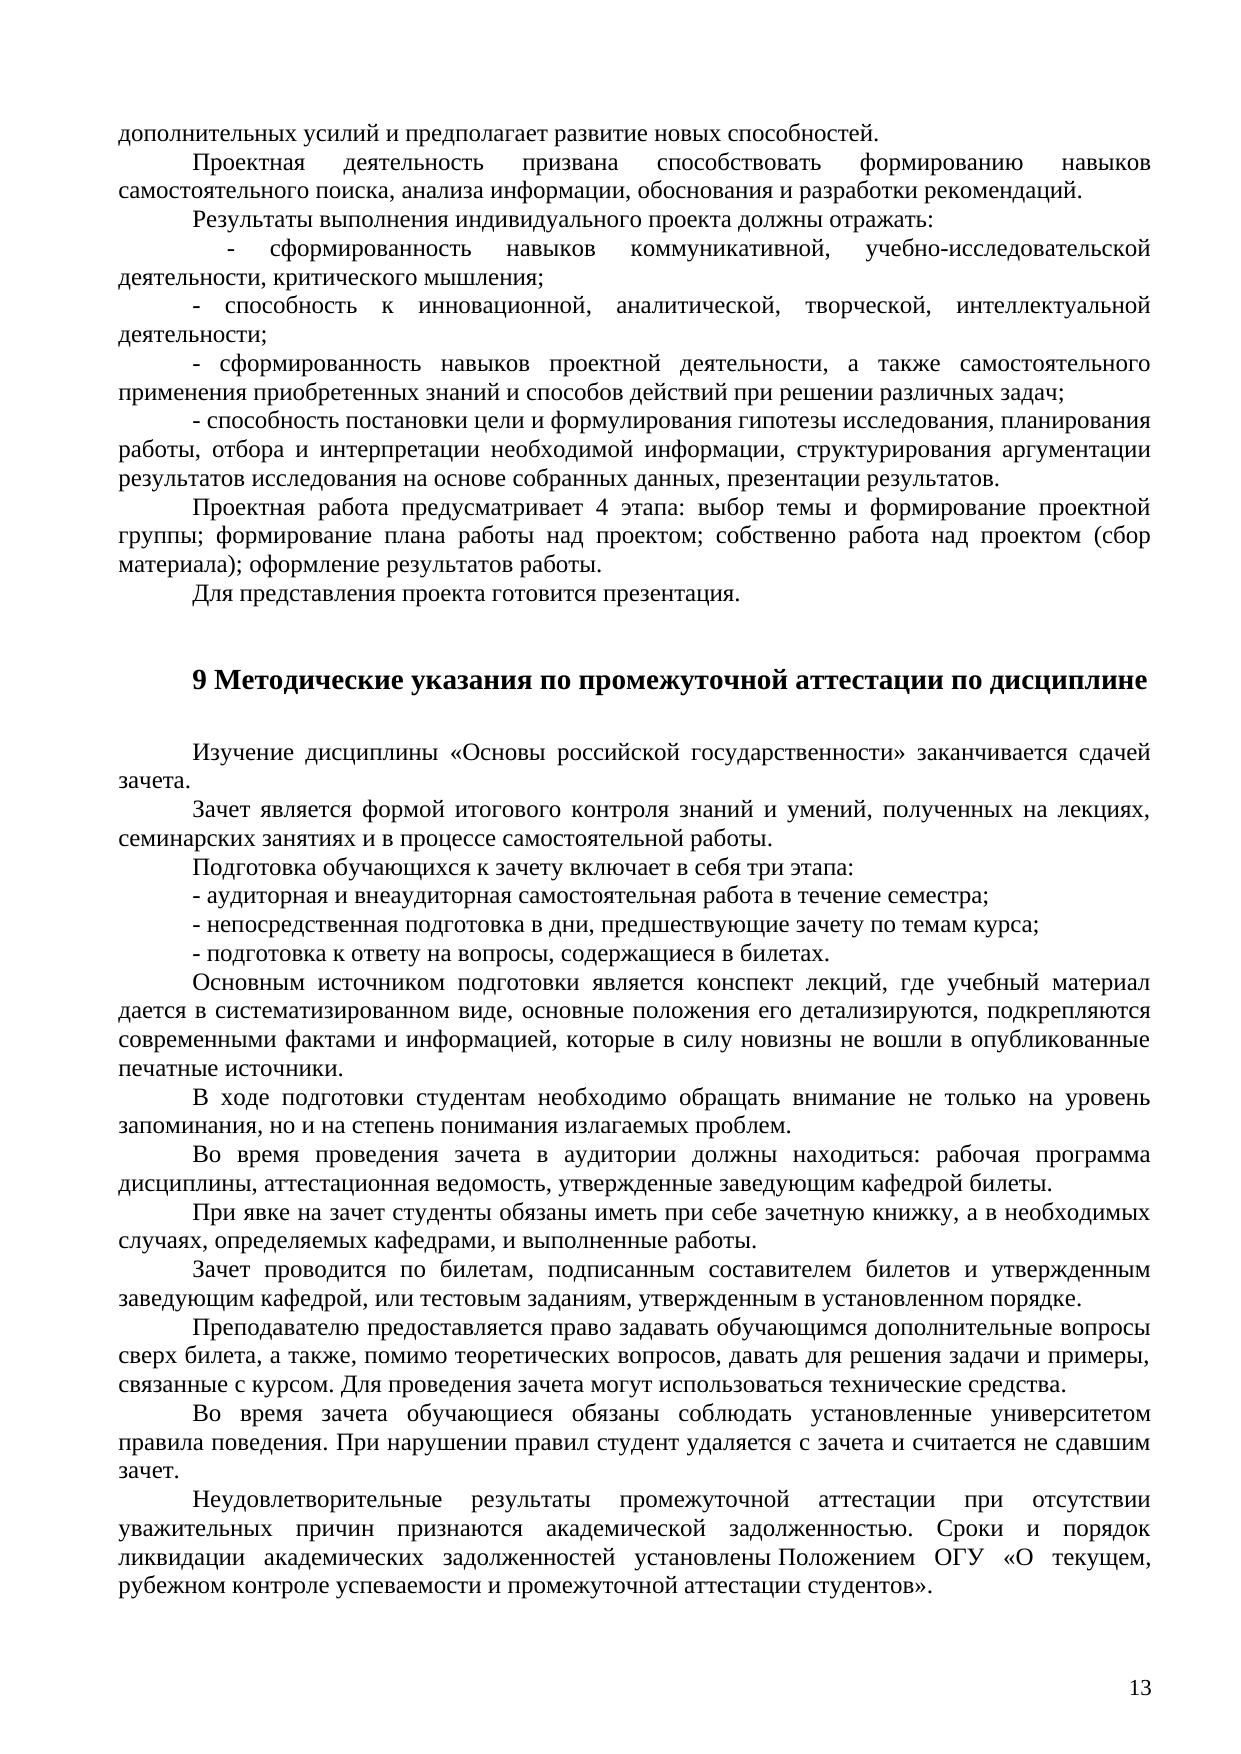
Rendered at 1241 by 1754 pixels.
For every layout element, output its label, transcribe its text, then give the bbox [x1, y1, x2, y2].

text Зачет проводится по билетам, подписанным составителем билетов и утвержденным заведующим кафедрой, или тестовым заданиям, утвержденным в установленном порядке. [118, 1254, 1152, 1312]
text Для представления проекта готовится презентация. [118, 578, 1152, 607]
text Проектная деятельность призвана способствовать формированию навыков самостоятельного поиска, анализа информации, обоснования и разработки рекомендаций. [118, 147, 1152, 204]
text - сформированность навыков коммуникативной, учебно-исследовательской деятельности, критического мышления; [118, 233, 1152, 291]
text - аудиторная и внеаудиторная самостоятельная работа в течение семестра; [118, 881, 1152, 909]
text - непосредственная подготовка в дни, предшествующие зачету по темам курса; [118, 909, 1152, 938]
text - подготовка к ответу на вопросы, содержащиеся в билетах. [118, 938, 1152, 967]
text При явке на зачет студенты обязаны иметь при себе зачетную книжку, а в необходимых случаях, определяемых кафедрами, и выполненные работы. [118, 1197, 1152, 1254]
text - способность постановки цели и формулирования гипотезы исследования, планирования работы, отбора и интерпретации необходимой информации, структурирования аргументации результатов исследования на основе собранных данных, презентации результатов. [118, 406, 1152, 492]
text Результаты выполнения индивидуального проекта должны отражать: [118, 204, 1152, 233]
text Подготовка обучающихся к зачету включает в себя три этапа: [118, 852, 1152, 881]
text - сформированность навыков проектной деятельности, а также самостоятельного применения приобретенных знаний и способов действий при решении различных задач; [118, 348, 1152, 406]
text Изучение дисциплины «Основы российской государственности» заканчивается сдачей зачета. [118, 737, 1152, 794]
text В ходе подготовки студентам необходимо обращать внимание не только на уровень запоминания, но и на степень понимания излагаемых проблем. [118, 1082, 1152, 1139]
text Зачет является формой итогового контроля знаний и умений, полученных на лекциях, семинарских занятиях и в процессе самостоятельной работы. [118, 794, 1152, 852]
text - способность к инновационной, аналитической, творческой, интеллектуальной деятельности; [118, 291, 1152, 348]
subtitle 9 Методические указания по промежуточной аттестации по дисциплине [118, 662, 1152, 696]
text Неудовлетворительные результаты промежуточной аттестации при отсутствии уважительных причин признаются академической задолженностью. Сроки и порядок ликвидации академических задолженностей установлены Положением ОГУ «О текущем, рубежном контроле успеваемости и промежуточной аттестации студентов». [118, 1484, 1152, 1599]
text Проектная работа предусматривает 4 этапа: выбор темы и формирование проектной группы; формирование плана работы над проектом; собственно работа над проектом (сбор материала); оформление результатов работы. [118, 492, 1152, 578]
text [118, 118, 1152, 147]
text Во время зачета обучающиеся обязаны соблюдать установленные университетом правила поведения. При нарушении правил студент удаляется с зачета и считается не сдавшим зачет. [118, 1398, 1152, 1484]
text Преподавателю предоставляется право задавать обучающимся дополнительные вопросы сверх билета, а также, помимо теоретических вопросов, давать для решения задачи и примеры, связанные с курсом. Для проведения зачета могут использоваться технические средства. [118, 1312, 1152, 1398]
text Во время проведения зачета в аудитории должны находиться: рабочая программа дисциплины, аттестационная ведомость, утвержденные заведующим кафедрой билеты. [118, 1139, 1152, 1197]
text Основным источником подготовки является конспект лекций, где учебный материал дается в систематизированном виде, основные положения его детализируются, подкрепляются современными фактами и информацией, которые в силу новизны не вошли в опубликованные печатные источники. [118, 967, 1152, 1082]
